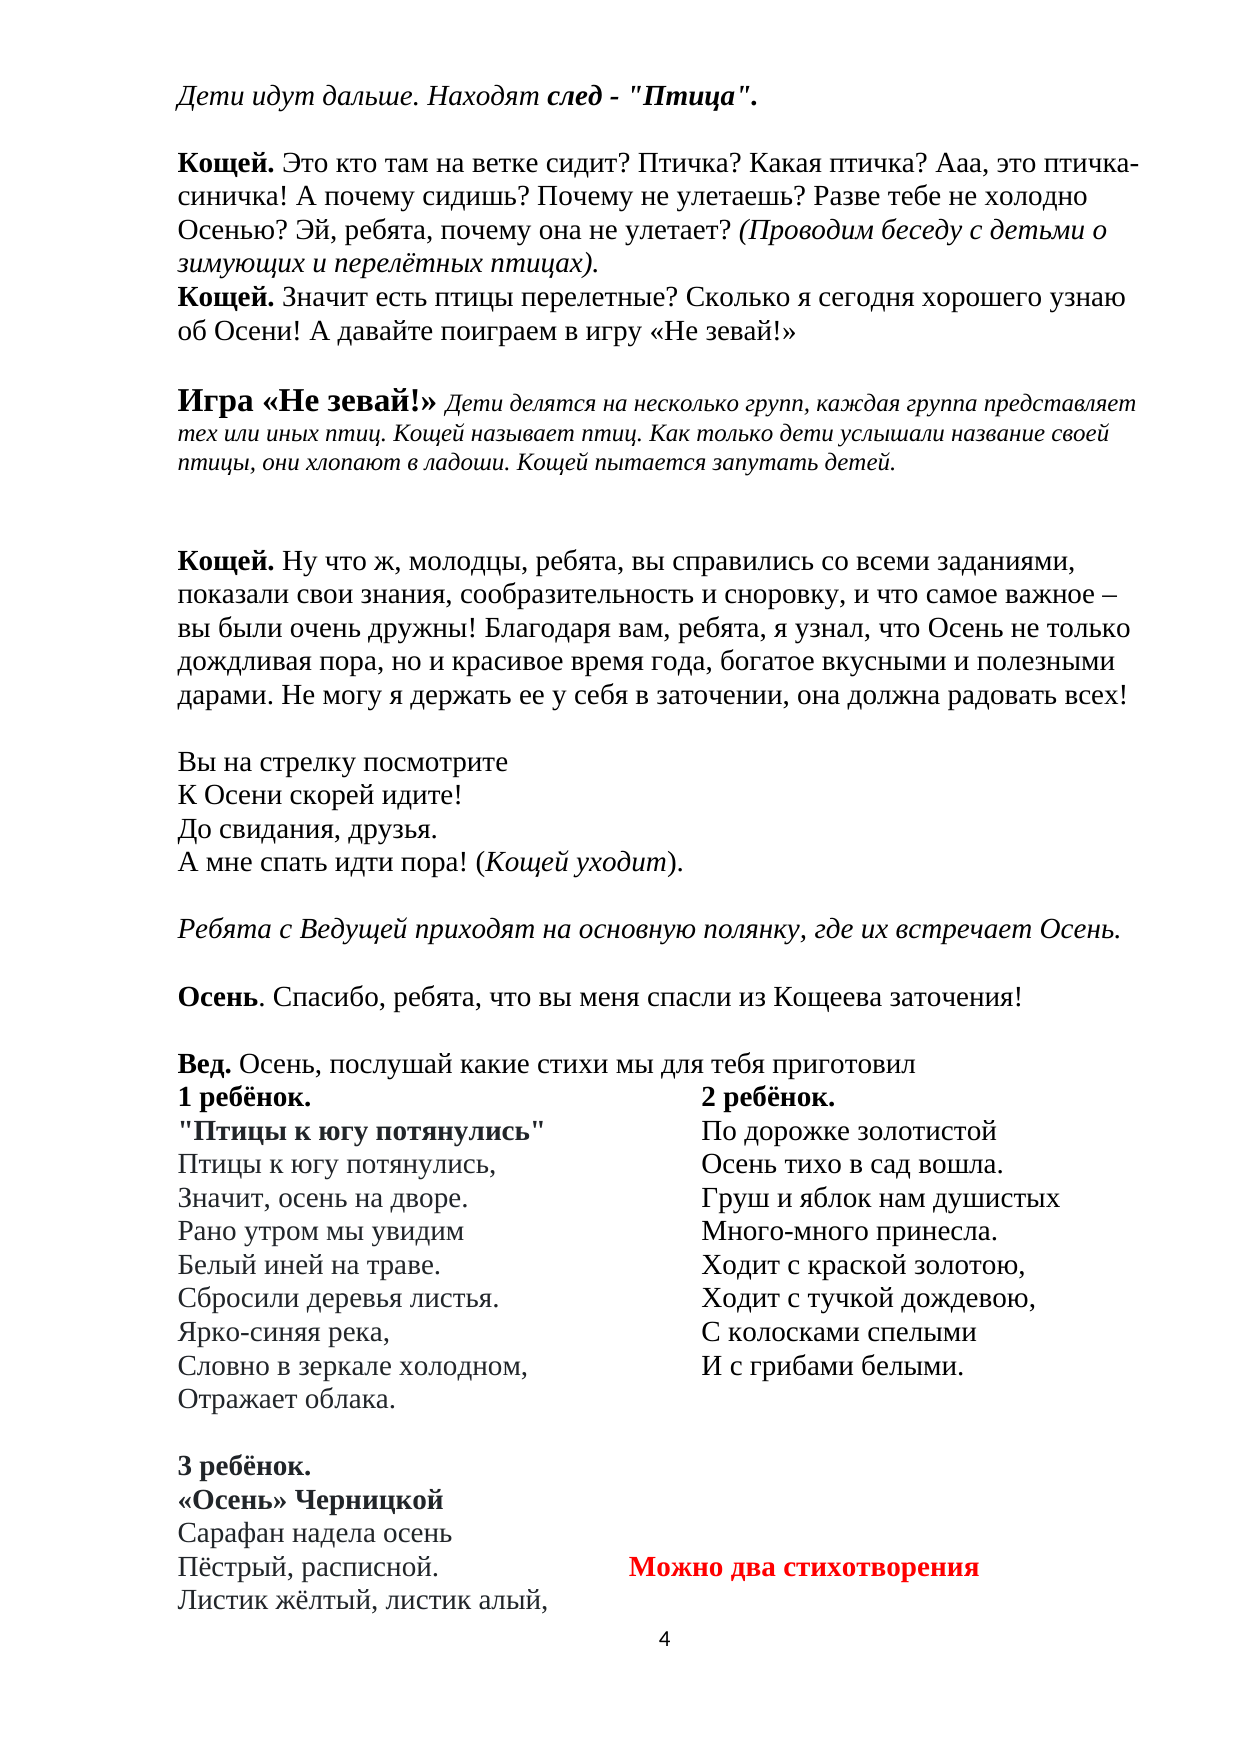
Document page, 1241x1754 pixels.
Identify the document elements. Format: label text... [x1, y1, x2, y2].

text Осень тихо в сад вошла. [701, 1146, 1152, 1180]
text Дети идут дальше. Находят след - "Птица". [177, 78, 1152, 111]
text Ярко-синяя река, [177, 1314, 627, 1348]
text К Осени скорей идите! [177, 777, 1152, 811]
text Отражает облака. [177, 1381, 627, 1415]
text Вед. Осень, послушай какие стихи мы для тебя приготовил [177, 1046, 1152, 1079]
text С колосками спелыми [701, 1314, 1152, 1348]
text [177, 1515, 1152, 1616]
text 1 ребёнок. [177, 1079, 627, 1113]
text Белый иней на траве. [177, 1247, 627, 1281]
text Осень. Спасибо, ребята, что вы меня спасли из Кощеева заточения! [177, 979, 1152, 1012]
text Ходит с краской золотою, [701, 1247, 1152, 1281]
text Сбросили деревья листья. [177, 1281, 627, 1314]
text 2 ребёнок. [701, 1079, 1152, 1113]
text А мне спать идти пора! (Кощей уходит). [177, 844, 1152, 878]
text 3 ребёнок. [177, 1448, 1152, 1482]
text Игра «Не зевай!» Дети делятся на несколько групп, каждая группа представляет тех или иных птиц. Кощей называет птиц. Как только дети услышали название своей птицы, они хлопают в ладоши. Кощей пытается запутать детей. [446, 380, 1152, 476]
text Кощей. Это кто там на ветке сидит? Птичка? Какая птичка? Ааа, это птичка-синичка! А почему сидишь? Почему не улетаешь? Разве тебе не холодно Осенью? Эй, ребята, почему она не улетает? (Проводим беседу с детьми о зимующих и перелётных птицах). [177, 145, 1152, 279]
text "Птицы к югу потянулись" [177, 1113, 627, 1146]
text Ребята с Ведущей приходят на основную полянку, где их встречает Осень. [177, 912, 1152, 945]
text Вы на стрелку посмотрите [177, 744, 1152, 777]
text Кощей. Значит есть птицы перелетные? Сколько я сегодня хорошего узнаю об Осени! А давайте поиграем в игру «Не зевай!» [804, 279, 1152, 346]
text До свидания, друзья. [177, 811, 1152, 844]
text И с грибами белыми. [701, 1348, 1152, 1381]
text Ходит с тучкой дождевою, [701, 1281, 1152, 1314]
text По дорожке золотистой [701, 1113, 1152, 1146]
text Словно в зеркале холодном, [177, 1348, 627, 1381]
text Много-много принесла. [701, 1213, 1152, 1247]
text Кощей. Ну что ж, молодцы, ребята, вы справились со всеми заданиями, показали свои знания, сообразительность и сноровку, и что самое важное – вы были очень дружны! Благодаря вам, ребята, я узнал, что Осень не только дождливая пора, но и красивое время года, богатое вкусными и полезными дарами. Не могу я держать ее у себя в заточении, она должна радовать всех! [177, 543, 1152, 710]
text Груш и яблок нам душистых [701, 1180, 1152, 1213]
text Птицы к югу потянулись, [177, 1146, 627, 1180]
text «Осень» Черницкой [177, 1482, 1152, 1515]
text Значит, осень на дворе. [177, 1180, 627, 1213]
text Рано утром мы увидим [177, 1213, 627, 1247]
